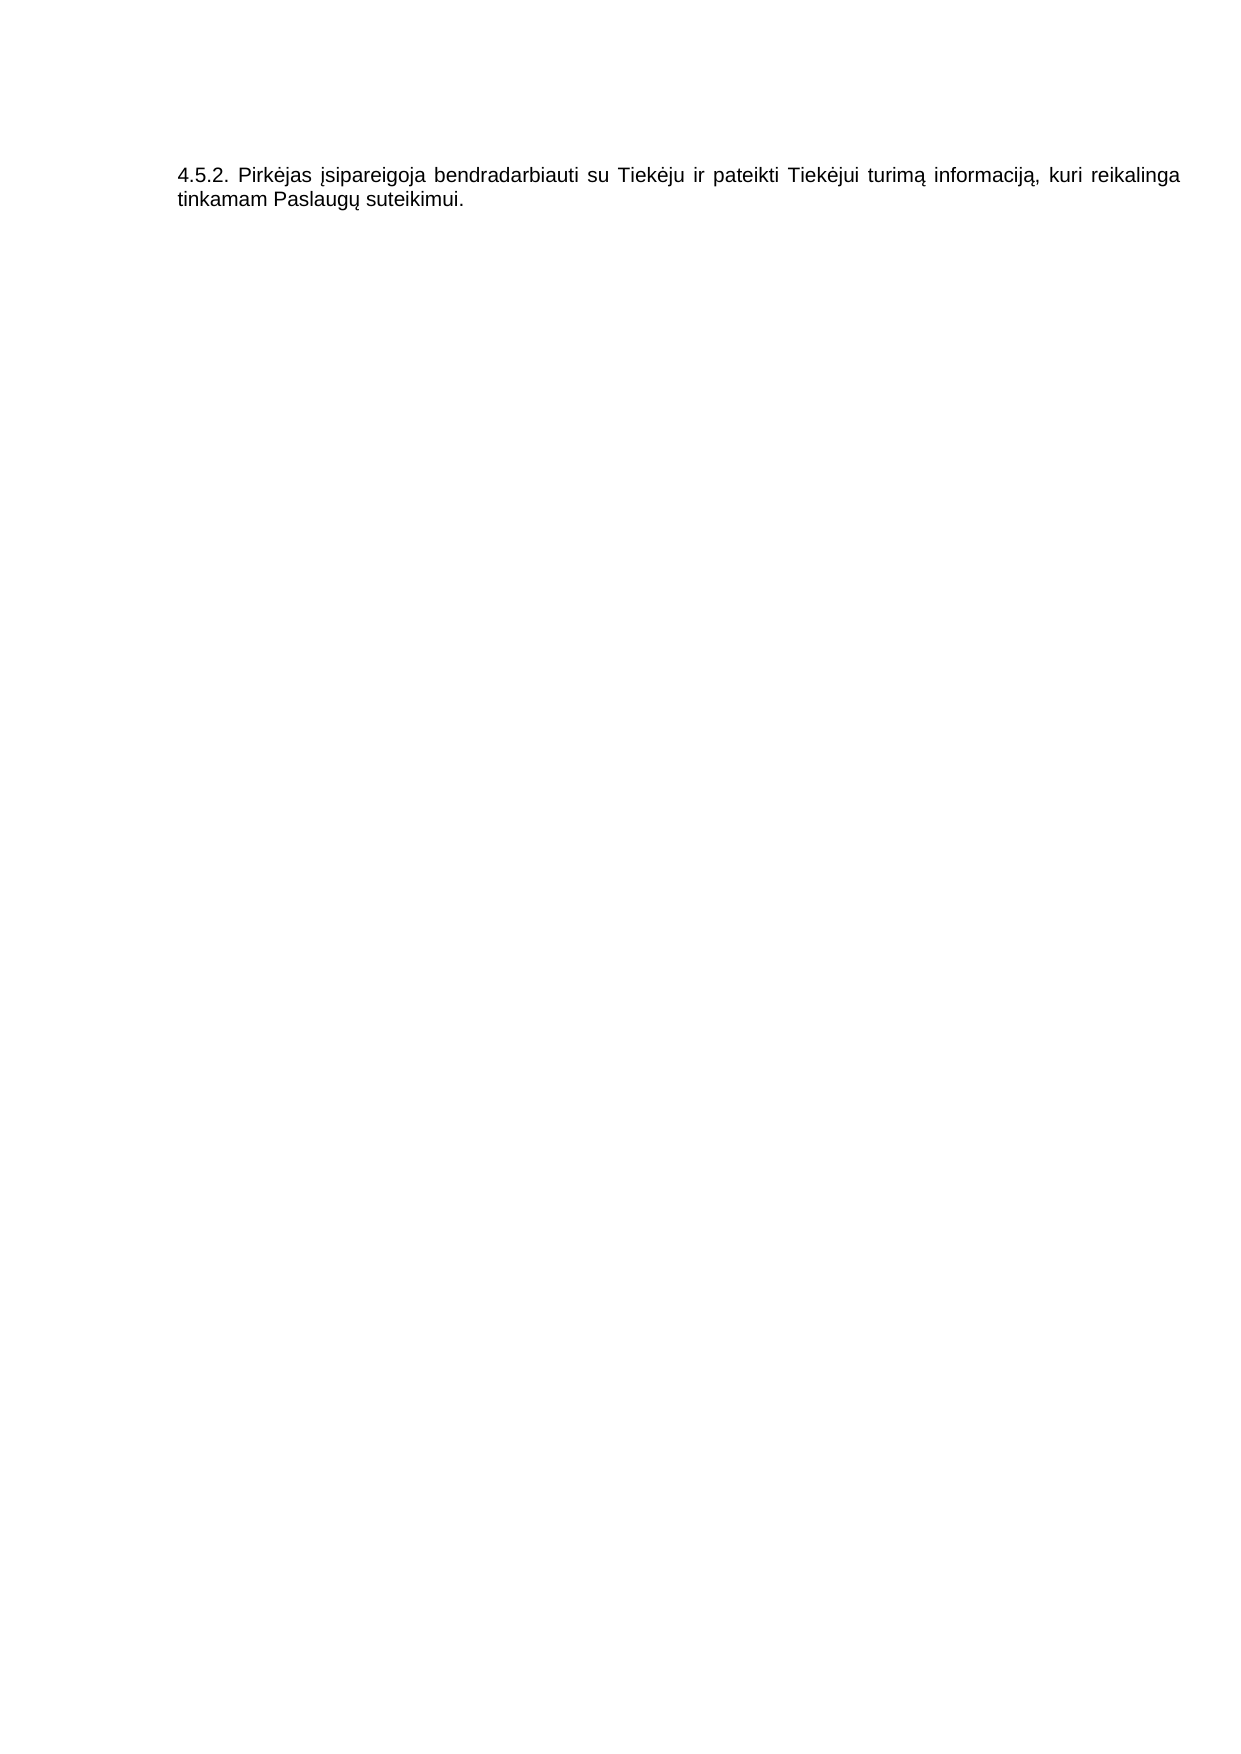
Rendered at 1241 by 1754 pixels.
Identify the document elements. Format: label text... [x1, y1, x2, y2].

list 4.5.2. Pirkėjas įsipareigoja bendradarbiauti su Tiekėju ir pateikti Tiekėjui turimą informaciją, kuri reikalinga tinkamam Paslaugų suteikimui. [177, 162, 1181, 210]
